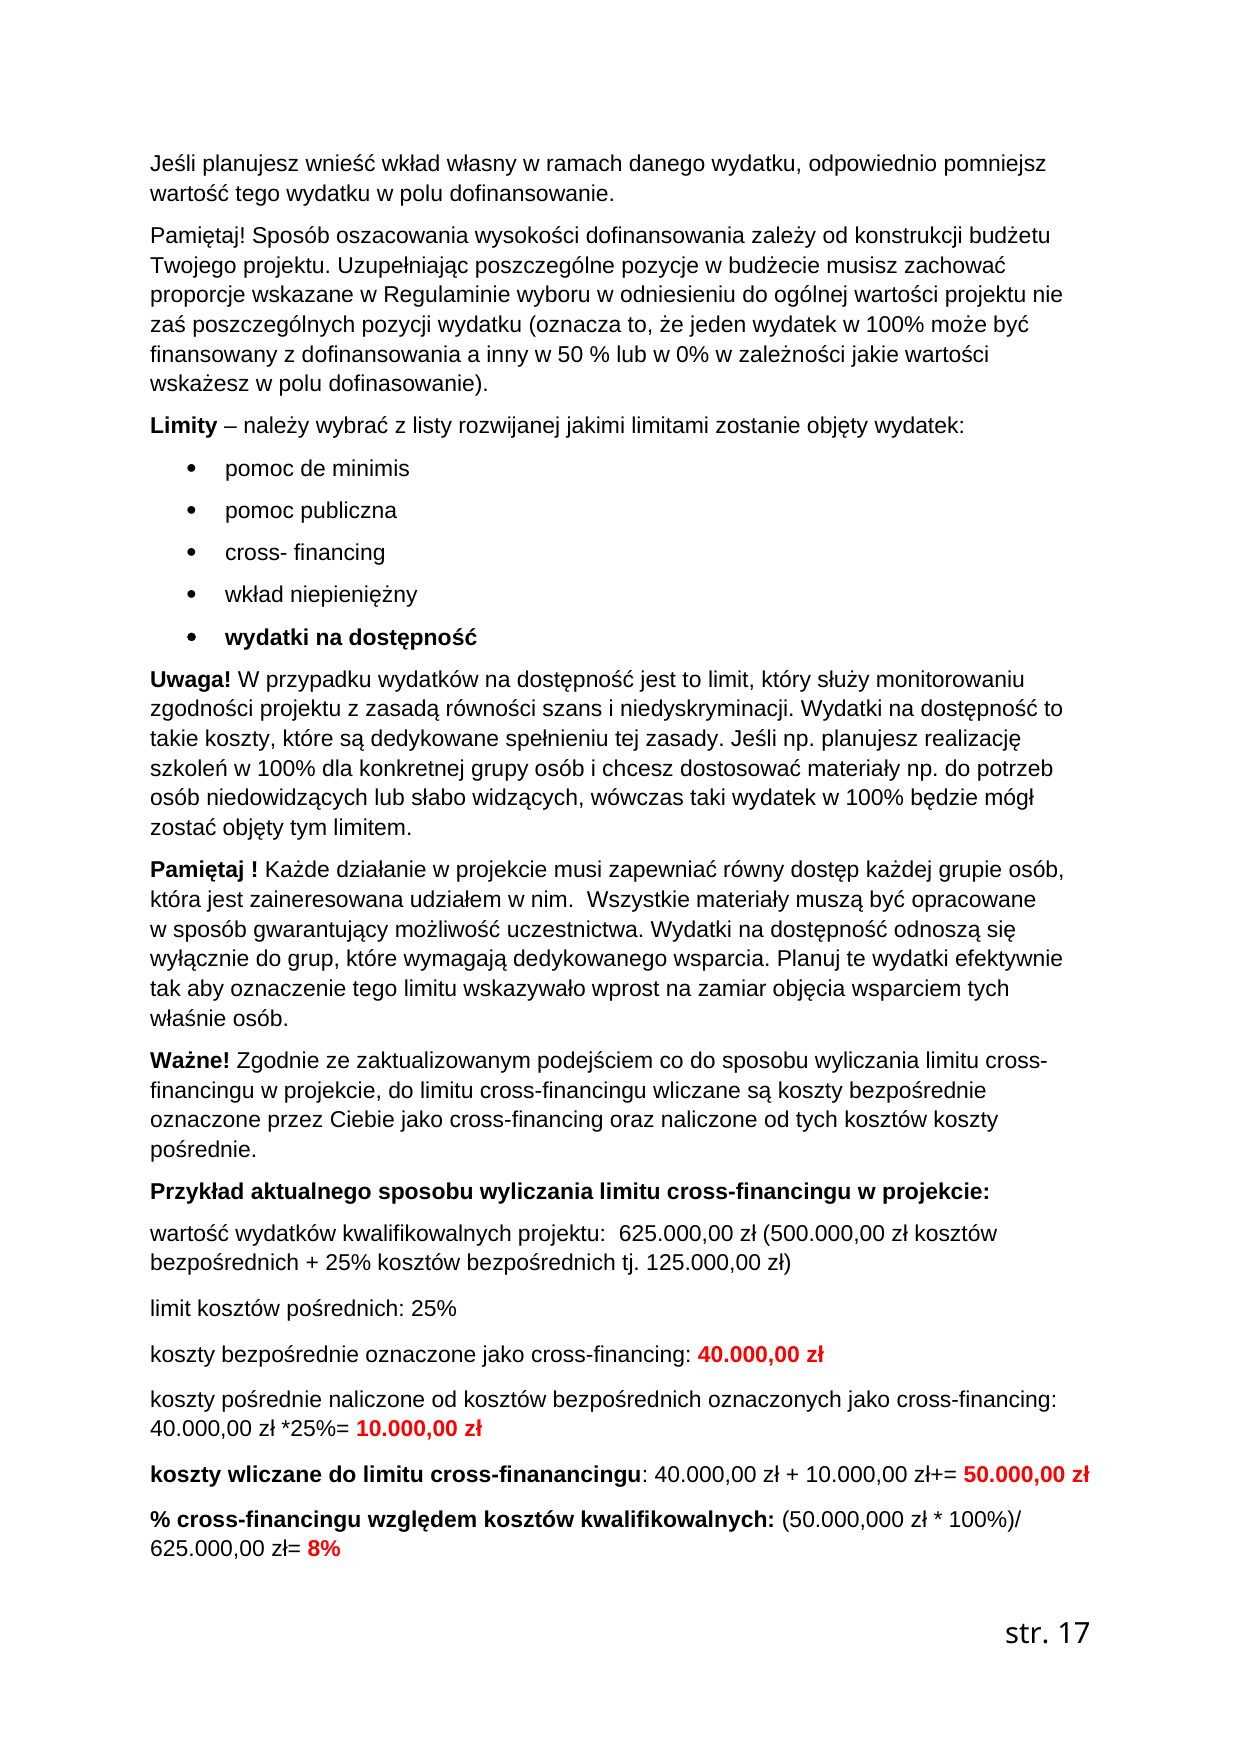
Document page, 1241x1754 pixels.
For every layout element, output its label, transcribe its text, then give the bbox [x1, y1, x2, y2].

text wartość wydatków kwalifikowalnych projektu: 625.000,00 zł (500.000,00 zł kosztów bezpośrednich + 25% kosztów bezpośrednich tj. 125.000,00 zł) [150, 1220, 1090, 1276]
list cross- financing [187, 539, 1090, 565]
text koszty pośrednie naliczone od kosztów bezpośrednich oznaczonych jako cross-financing: 40.000,00 zł *25%= 10.000,00 zł [150, 1386, 1090, 1441]
text Ważne! Zgodnie ze zaktualizowanym podejściem co do sposobu wyliczania limitu cross-financingu w projekcie, do limitu cross-financingu wliczane są koszty bezpośrednie oznaczone przez Ciebie jako cross-financing oraz naliczone od tych kosztów koszty pośrednie. [150, 1047, 1090, 1162]
list Pamiętaj ! Każde działanie w projekcie musi zapewniać równy dostęp każdej grupie osób, która jest zaineresowana udziałem w nim. Wszystkie materiały muszą być opracowane w sposób gwarantujący możliwość uczestnictwa. Wydatki na dostępność odnoszą się wyłącznie do grup, które wymagają dedykowanego wsparcia. Planuj te wydatki efektywnie tak aby oznaczenie tego limitu wskazywało wprost na zamiar objęcia wsparciem tych właśnie osób. [150, 856, 1090, 1031]
text koszty wliczane do limitu cross-finanancingu: 40.000,00 zł + 10.000,00 zł+= 50.000,00 zł [150, 1461, 1090, 1487]
text Limity – należy wybrać z listy rozwijanej jakimi limitami zostanie objęty wydatek: [150, 412, 1090, 439]
list wydatki na dostępność [187, 623, 1090, 650]
list pomoc publiczna [187, 497, 1090, 523]
text % cross-financingu względem kosztów kwalifikowalnych: (50.000,000 zł * 100%)/ 625.000,00 zł= 8% [150, 1506, 1090, 1562]
text limit kosztów pośrednich: 25% [150, 1295, 1090, 1321]
text Jeśli planujesz wnieść wkład własny w ramach danego wydatku, odpowiednio pomniejsz wartość tego wydatku w polu dofinansowanie. [150, 150, 1090, 206]
list wkład niepieniężny [187, 581, 1090, 608]
text Pamiętaj! Sposób oszacowania wysokości dofinansowania zależy od konstrukcji budżetu Twojego projektu. Uzupełniając poszczególne pozycje w budżecie musisz zachować proporcje wskazane w Regulaminie wyboru w odniesieniu do ogólnej wartości projektu nie zaś poszczególnych pozycji wydatku (oznacza to, że jeden wydatek w 100% może być finansowany z dofinansowania a inny w 50 % lub w 0% w zależności jakie wartości wskażesz w polu dofinasowanie). [150, 222, 1090, 397]
list Uwaga! W przypadku wydatków na dostępność jest to limit, który służy monitorowaniu zgodności projektu z zasadą równości szans i niedyskryminacji. Wydatki na dostępność to takie koszty, które są dedykowane spełnieniu tej zasady. Jeśli np. planujesz realizację szkoleń w 100% dla konkretnej grupy osób i chcesz dostosować materiały np. do potrzeb osób niedowidzących lub słabo widzących, wówczas taki wydatek w 100% będzie mógł zostać objęty tym limitem. [150, 666, 1090, 840]
text koszty bezpośrednie oznaczone jako cross-financing: 40.000,00 zł [150, 1341, 1090, 1367]
list pomoc de minimis [187, 455, 1090, 481]
text Przykład aktualnego sposobu wyliczania limitu cross-financingu w projekcie: [150, 1178, 1090, 1204]
